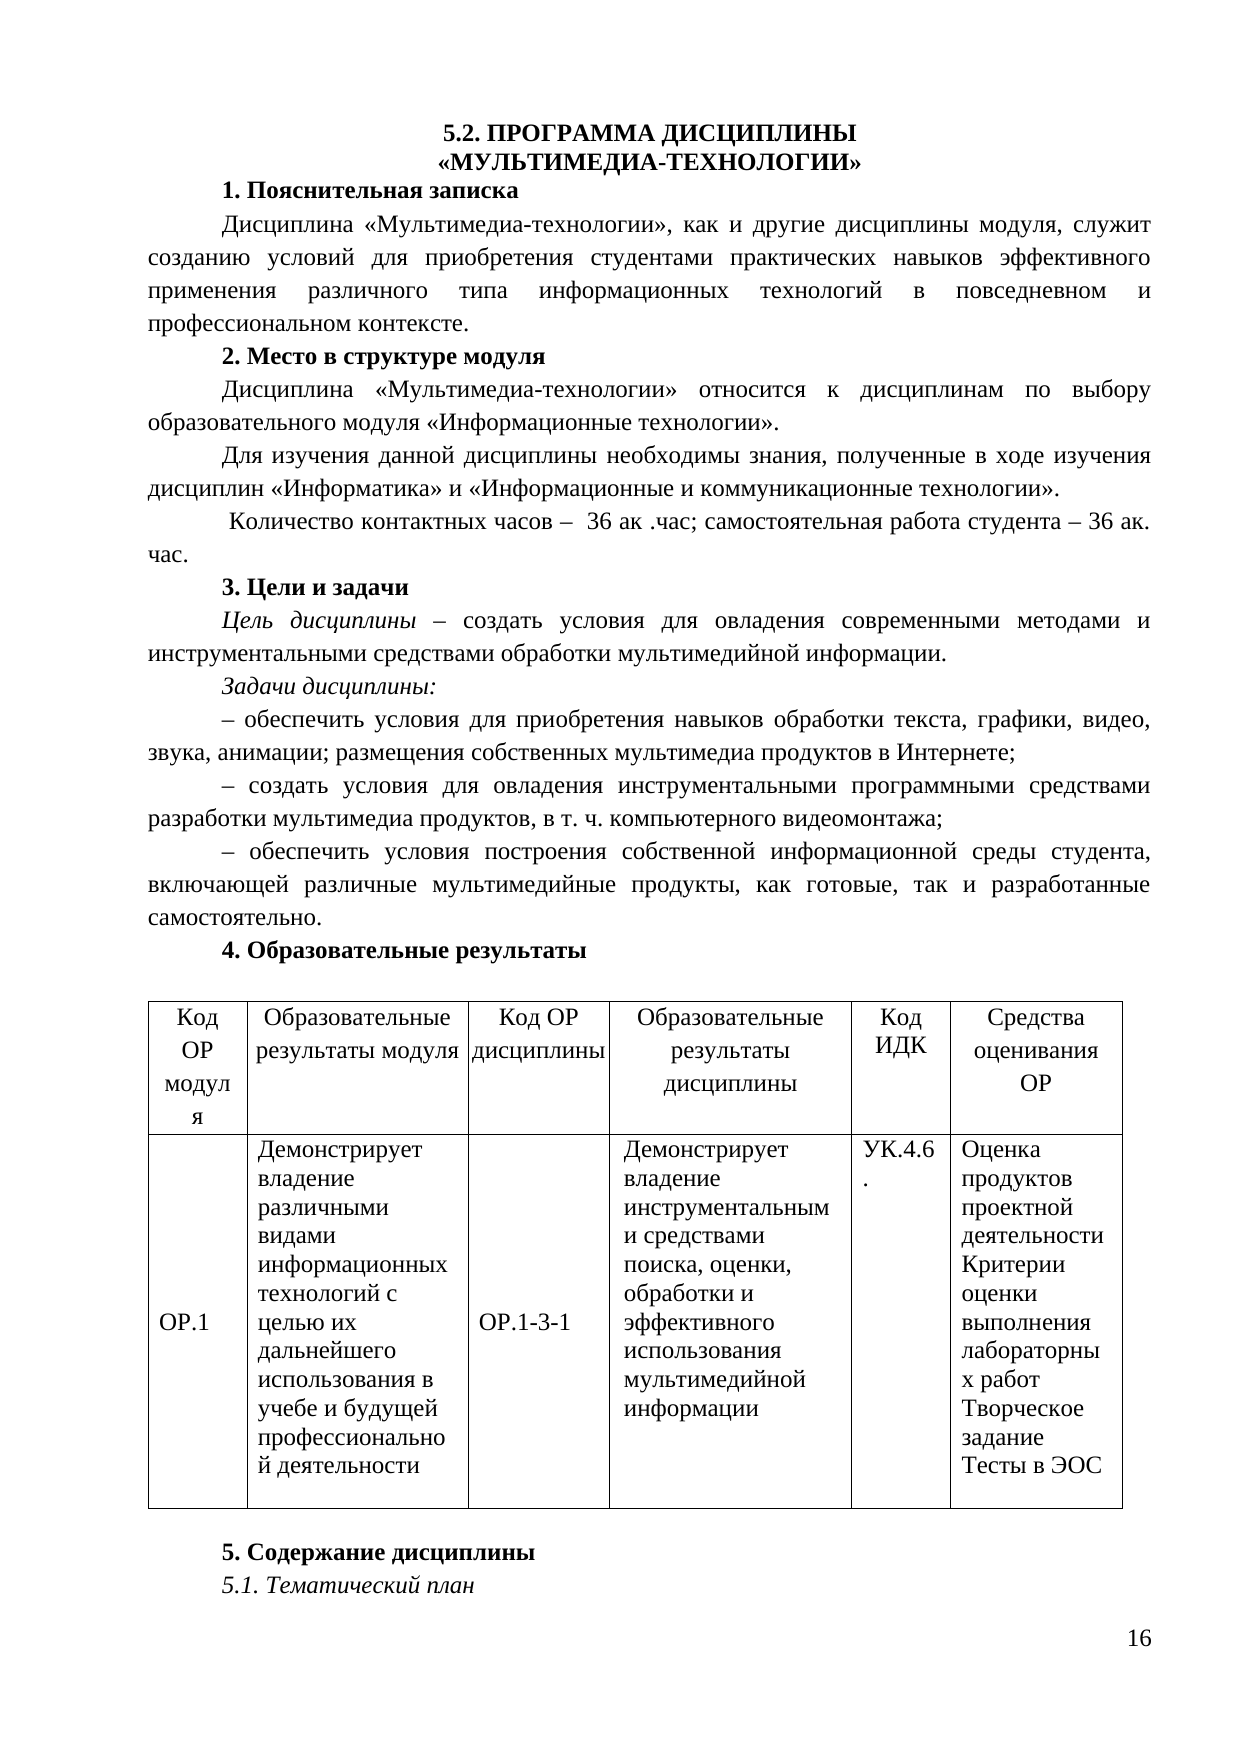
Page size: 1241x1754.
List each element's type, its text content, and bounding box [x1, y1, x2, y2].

table_header Образовательные результаты модуля [248, 1002, 468, 1134]
text 4. Образовательные результаты [148, 935, 1152, 964]
text Количество контактных часов – 36 ак .час; самостоятельная работа студента – 36 ак. час. [148, 506, 1152, 568]
table_header Образовательные результаты дисциплины [610, 1002, 851, 1134]
text 3. Цели и задачи [148, 572, 1152, 601]
text Для изучения данной дисциплины необходимы знания, полученные в ходе изучения дисциплин «Информатика» и «Информационные и коммуникационные технологии». [148, 440, 1152, 502]
text – обеспечить условия построения собственной информационной среды студента, включающей различные мультимедийные продукты, как готовые, так и разработанные самостоятельно. [148, 836, 1152, 931]
text Цель дисциплины – создать условия для овладения современными методами и инструментальными средствами обработки мультимедийной информации. [148, 605, 1152, 667]
text Дисциплина «Мультимедиа-технологии» относится к дисциплинам по выбору образовательного модуля «Информационные технологии». [148, 374, 1152, 436]
text 1. Пояснительная записка [148, 176, 1152, 204]
table_header Код ИДК [852, 1002, 950, 1134]
table_cell ОР.1 [149, 1135, 247, 1508]
table_cell ОР.1-3-1 [469, 1135, 609, 1508]
table_cell Демонстрирует владение инструментальными средствами поиска, оценки, обработки и эффективного использования мультимедийной информации [610, 1135, 851, 1508]
text – обеспечить условия для приобретения навыков обработки текста, графики, видео, звука, анимации; размещения собственных мультимедиа продуктов в Интернете; [148, 704, 1152, 766]
table_header Средства оценивания ОР [951, 1002, 1122, 1134]
text Задачи дисциплины: [148, 671, 1152, 700]
text – создать условия для овладения инструментальными программными средствами разработки мультимедиа продуктов, в т. ч. компьютерного видеомонтажа; [148, 770, 1152, 832]
text 2. Место в структуре модуля [148, 341, 1152, 369]
subtitle 5.2. ПРОГРАММА ДИСЦИПЛИНЫ «Мультимедиа-технологии» [148, 118, 1152, 176]
table_cell Оценка продуктов проектной деятельности Критерии оценки выполнения лабораторных работ Творческое задание Тесты в ЭОС [951, 1135, 1122, 1508]
table_cell Демонстрирует владение различными видами информационных технологий с целью их дальнейшего использования в учебе и будущей профессиональной деятельности [248, 1135, 468, 1508]
text 5. Содержание дисциплины [148, 1537, 1152, 1566]
table_cell УК.4.6. [852, 1135, 950, 1508]
text 5.1. Тематический план [148, 1570, 1152, 1599]
table_header Код ОР модуля [149, 1002, 247, 1134]
text Дисциплина «Мультимедиа-технологии», как и другие дисциплины модуля, служит созданию условий для приобретения студентами практических навыков эффективного применения различного типа информационных технологий в повседневном и профессиональном контексте. [148, 209, 1152, 336]
table_header Код ОР дисциплины [469, 1002, 609, 1134]
